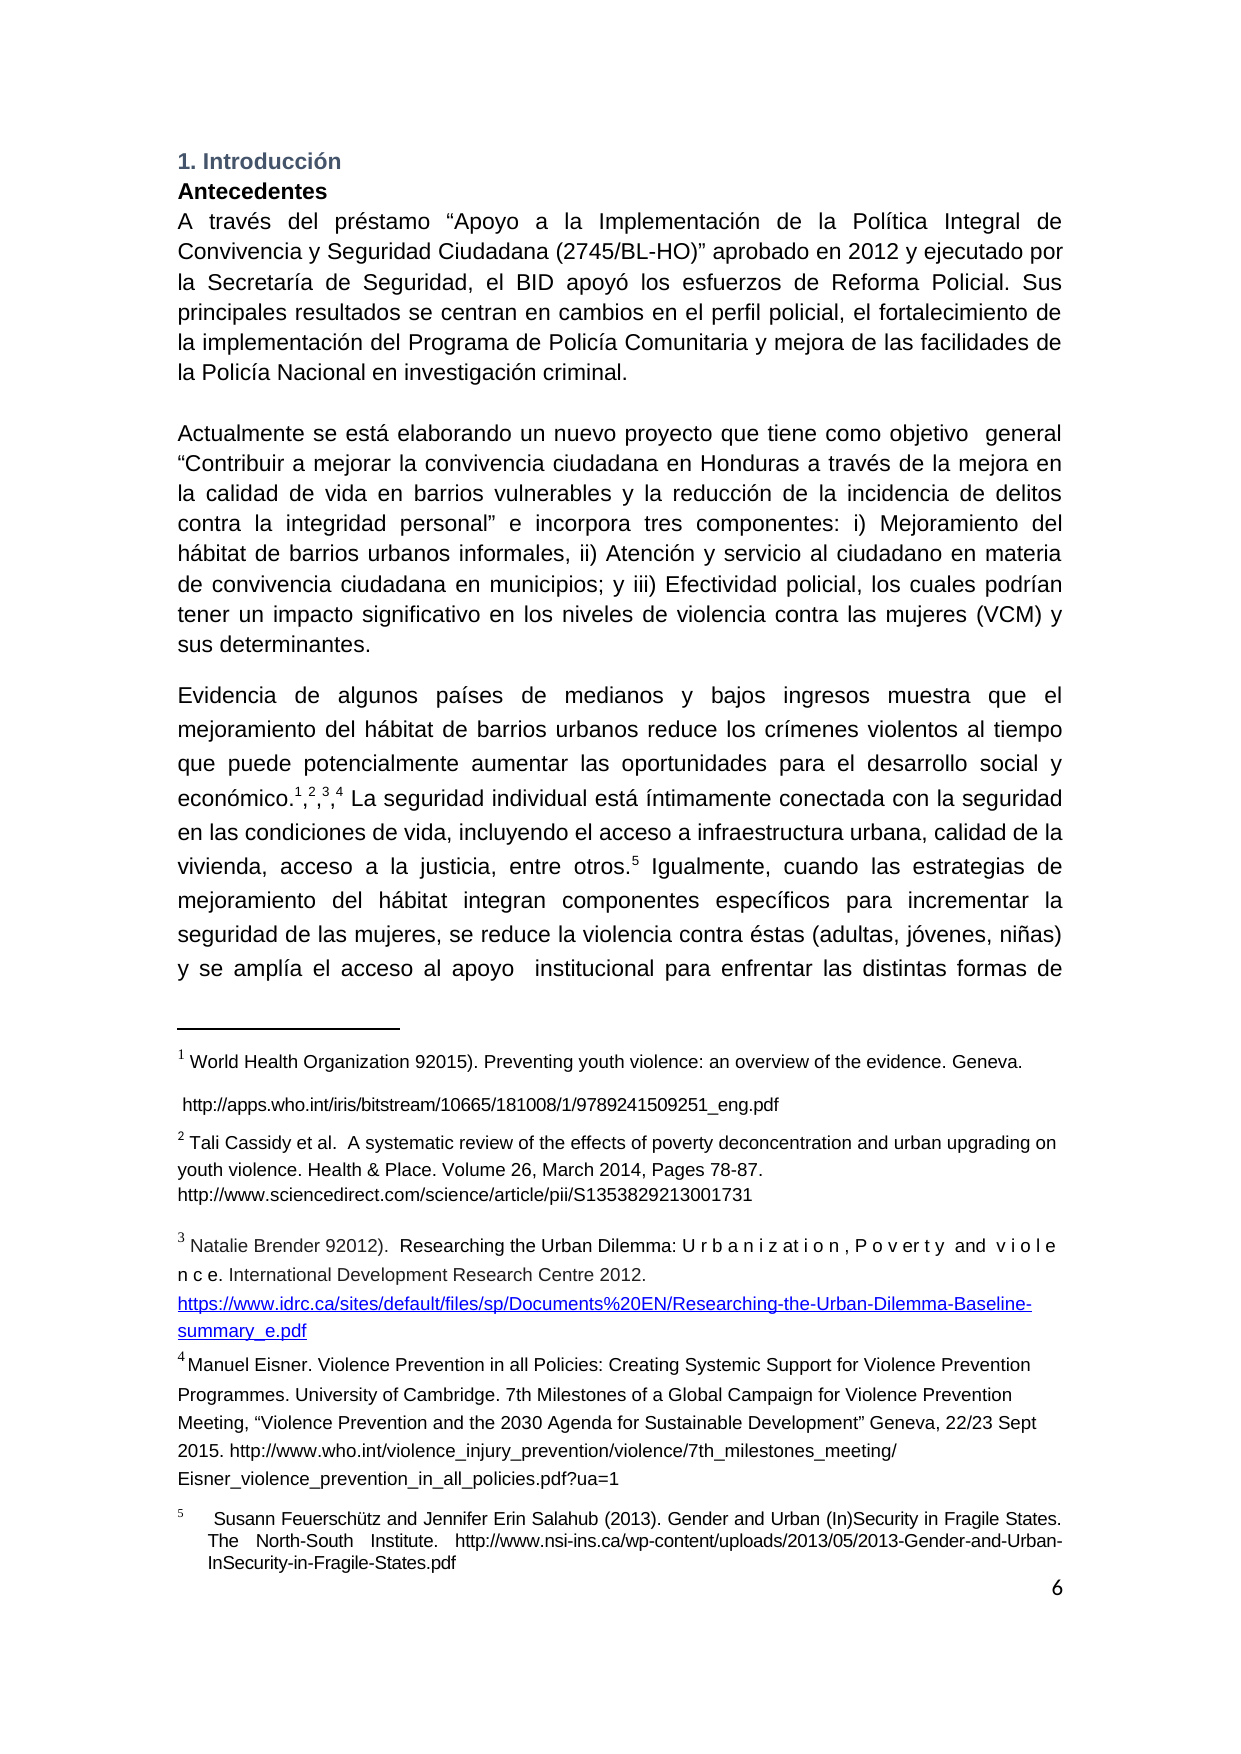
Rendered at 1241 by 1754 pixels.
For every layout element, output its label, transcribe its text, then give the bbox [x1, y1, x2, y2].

text Evidencia de algunos países de medianos y bajos ingresos muestra que el mejoramiento del hábitat de barrios urbanos reduce los crímenes violentos al tiempo que puede potencialmente aumentar las oportunidades para el desarrollo social y económico.,,, La seguridad individual está íntimamente conectada con la seguridad en las condiciones de vida, incluyendo el acceso a infraestructura urbana, calidad de la vivienda, acceso a la justicia, entre otros. Igualmente, cuando las estrategias de mejoramiento del hábitat integran componentes específicos para incrementar la seguridad de las mujeres, se reduce la violencia contra éstas (adultas, jóvenes, niñas) y se amplía el acceso al apoyo institucional para enfrentar las distintas formas de violencia en los ámbitos públicos y privados., El mejoramiento del alumbrado público, parques, calles y áreas verdes seguras genera mecanismos de vigilancia natural en espacios en los que las mujeres enfrentan acoso y violación sexual, femicidios, asaltos, ataques a manos del crimen organizado, entre otros. El miedo a la violencia en estos espacios reduce la participación de las mujeres, su acceso al trabajo y a la educación., [177, 682, 1063, 982]
text Antecedentes [177, 178, 1063, 204]
text 1. Introducción [177, 148, 1063, 174]
text Actualmente se está elaborando un nuevo proyecto que tiene como objetivo general “Contribuir a mejorar la convivencia ciudadana en Honduras a través de la mejora en la calidad de vida en barrios vulnerables y la reducción de la incidencia de delitos contra la integridad personal” e incorpora tres componentes: i) Mejoramiento del hábitat de barrios urbanos informales, ii) Atención y servicio al ciudadano en materia de convivencia ciudadana en municipios; y iii) Efectividad policial, los cuales podrían tener un impacto significativo en los niveles de violencia contra las mujeres (VCM) y sus determinantes. [177, 419, 1063, 657]
text A través del préstamo “Apoyo a la Implementación de la Política Integral de Convivencia y Seguridad Ciudadana (2745/BL-HO)” aprobado en 2012 y ejecutado por la Secretaría de Seguridad, el BID apoyó los esfuerzos de Reforma Policial. Sus principales resultados se centran en cambios en el perfil policial, el fortalecimiento de la implementación del Programa de Policía Comunitaria y mejora de las facilidades de la Policía Nacional en investigación criminal. [177, 208, 1063, 385]
